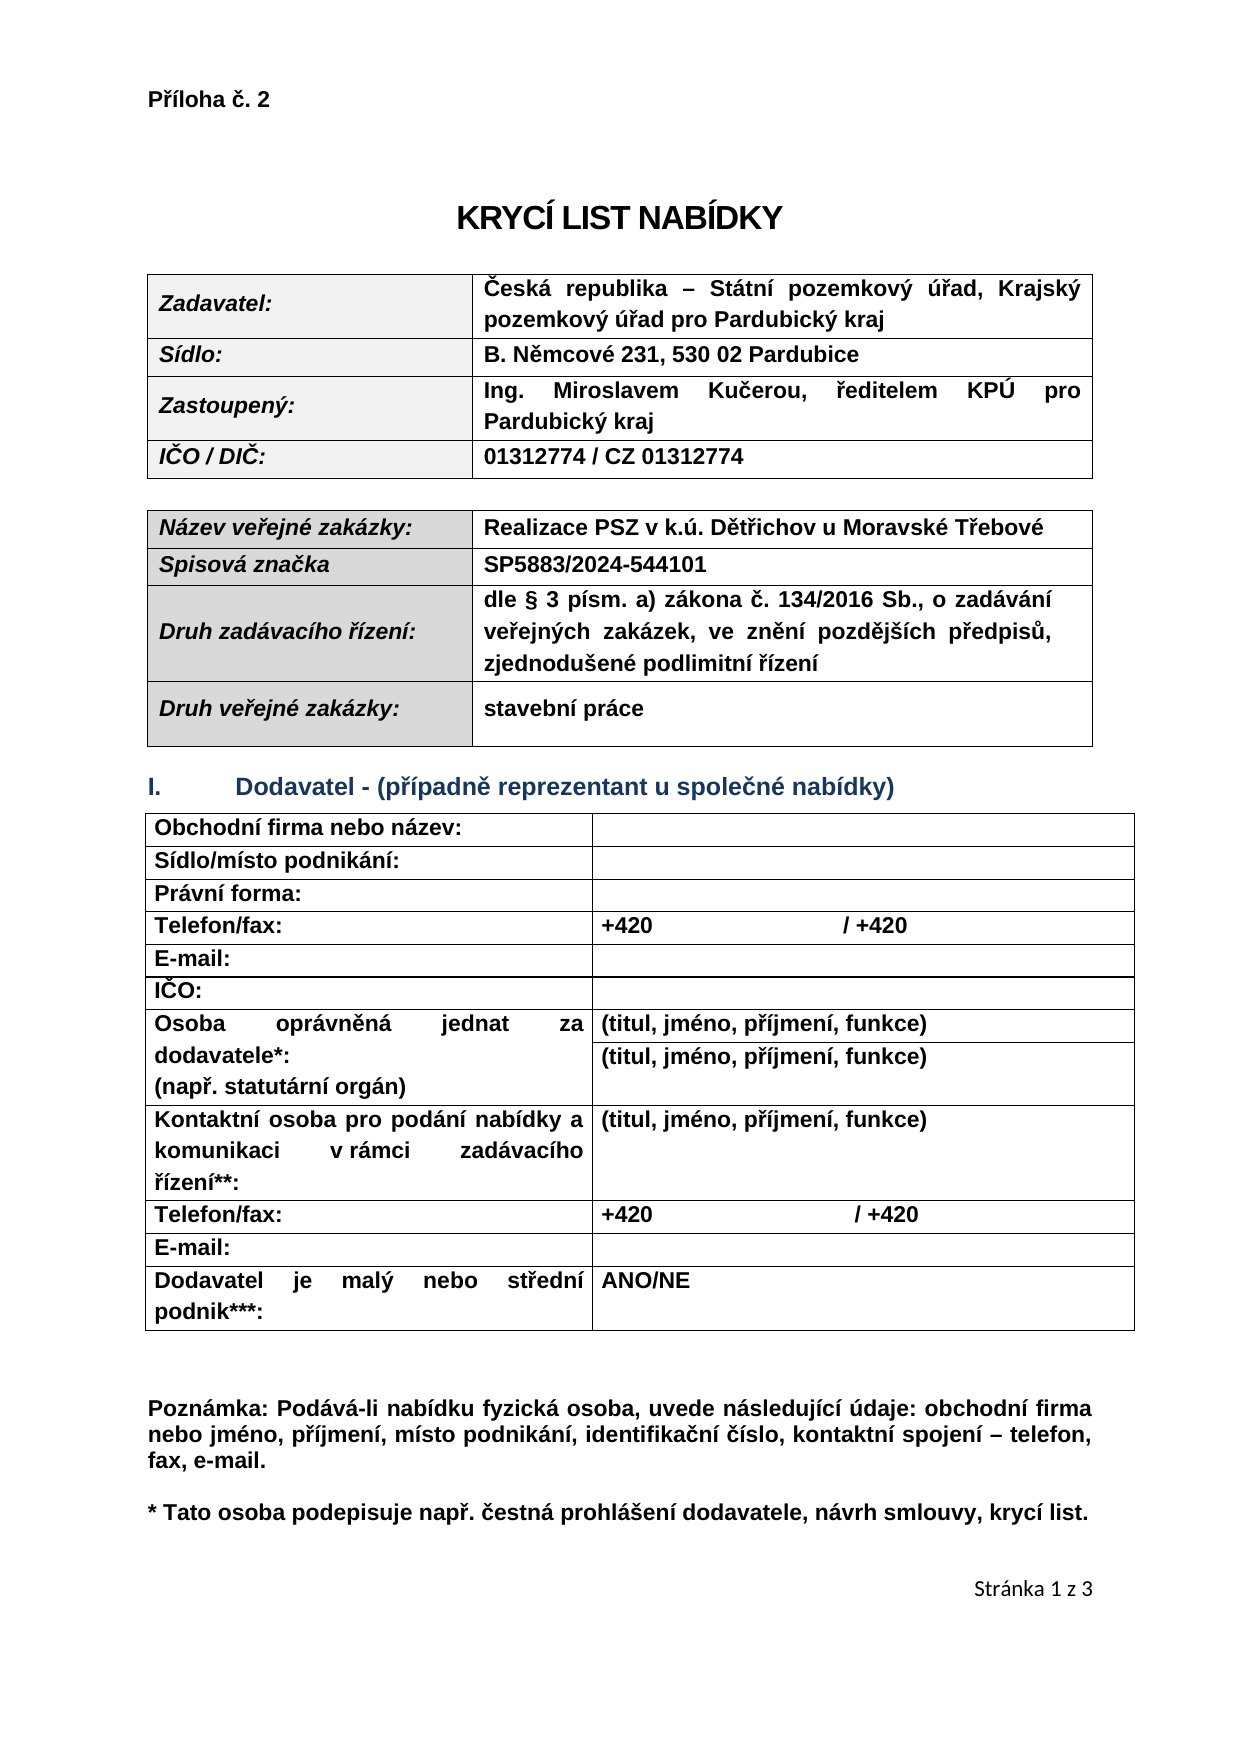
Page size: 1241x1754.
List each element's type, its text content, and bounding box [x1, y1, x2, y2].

text * Tato osoba podepisuje např. čestná prohlášení dodavatele, návrh smlouvy, krycí list. [148, 1499, 1093, 1525]
table_cell Sídlo: [148, 339, 472, 376]
table_header [593, 814, 1134, 846]
table_cell stavební práce [473, 682, 1092, 746]
table_cell +420 / +420 [593, 1201, 1134, 1233]
table_cell Zastoupený: [148, 377, 472, 440]
table_cell [593, 847, 1134, 878]
table_cell (titul, jméno, příjmení, funkce) [593, 1106, 1134, 1200]
table_cell (titul, jméno, příjmení, funkce) [593, 1010, 1134, 1042]
table_cell IČO: [146, 978, 592, 1009]
table_cell Telefon/fax: [146, 912, 592, 944]
table_cell E-mail: [146, 1234, 592, 1266]
table_cell SP5883/2024-544101 [473, 549, 1092, 585]
table_cell ANO/NE [593, 1267, 1134, 1330]
table_cell Druh zadávacího řízení: [148, 586, 472, 681]
table_cell Sídlo/místo podnikání: [146, 847, 592, 878]
table_cell Kontaktní osoba pro podání nabídky a komunikaci v rámci zadávacího řízení**: [146, 1106, 592, 1200]
table_cell [593, 880, 1134, 911]
table_cell (titul, jméno, příjmení, funkce) [593, 1043, 1134, 1105]
table_cell [593, 1234, 1134, 1266]
table_cell [593, 978, 1134, 1009]
table_cell +420 / +420 [593, 912, 1134, 944]
subtitle Dodavatel - (případně reprezentant u společné nabídky) [148, 772, 1093, 801]
table_cell Spisová značka [148, 549, 472, 585]
title Krycí list nabídky [148, 198, 1093, 236]
text Poznámka: Podává-li nabídku fyzická osoba, uvede následující údaje: obchodní firma nebo jméno, příjmení, místo podnikání, identifikační číslo, kontaktní spojení – telefon, fax, e-mail. [148, 1395, 1093, 1474]
table_header Název veřejné zakázky: [148, 511, 472, 548]
table_cell dle § 3 písm. a) zákona č. 134/2016 Sb., o zadávání veřejných zakázek, ve znění pozdějších předpisů, zjednodušené podlimitní řízení [473, 586, 1092, 681]
table_cell Právní forma: [146, 880, 592, 911]
table_header Obchodní firma nebo název: [146, 814, 592, 846]
table_header Česká republika – Státní pozemkový úřad, Krajský pozemkový úřad pro Pardubický kraj [473, 275, 1092, 338]
table_cell [593, 945, 1134, 976]
table_cell Dodavatel je malý nebo střední podnik***: [146, 1267, 592, 1330]
table_header Zadavatel: [148, 275, 472, 338]
table_cell Druh veřejné zakázky: [148, 682, 472, 746]
table_cell B. Němcové 231, 530 02 Pardubice [473, 339, 1092, 376]
table_header Realizace PSZ v k.ú. Dětřichov u Moravské Třebové [473, 511, 1092, 548]
table_cell 01312774 / CZ 01312774 [473, 441, 1092, 477]
table_cell E-mail: [146, 945, 592, 976]
table_cell Osoba oprávněná jednat za dodavatele*: (např. statutární orgán) [146, 1010, 592, 1105]
table_cell IČO / DIČ: [148, 441, 472, 477]
table_cell Telefon/fax: [146, 1201, 592, 1233]
table_cell Ing. Miroslavem Kučerou, ředitelem KPÚ pro Pardubický kraj [473, 377, 1092, 440]
